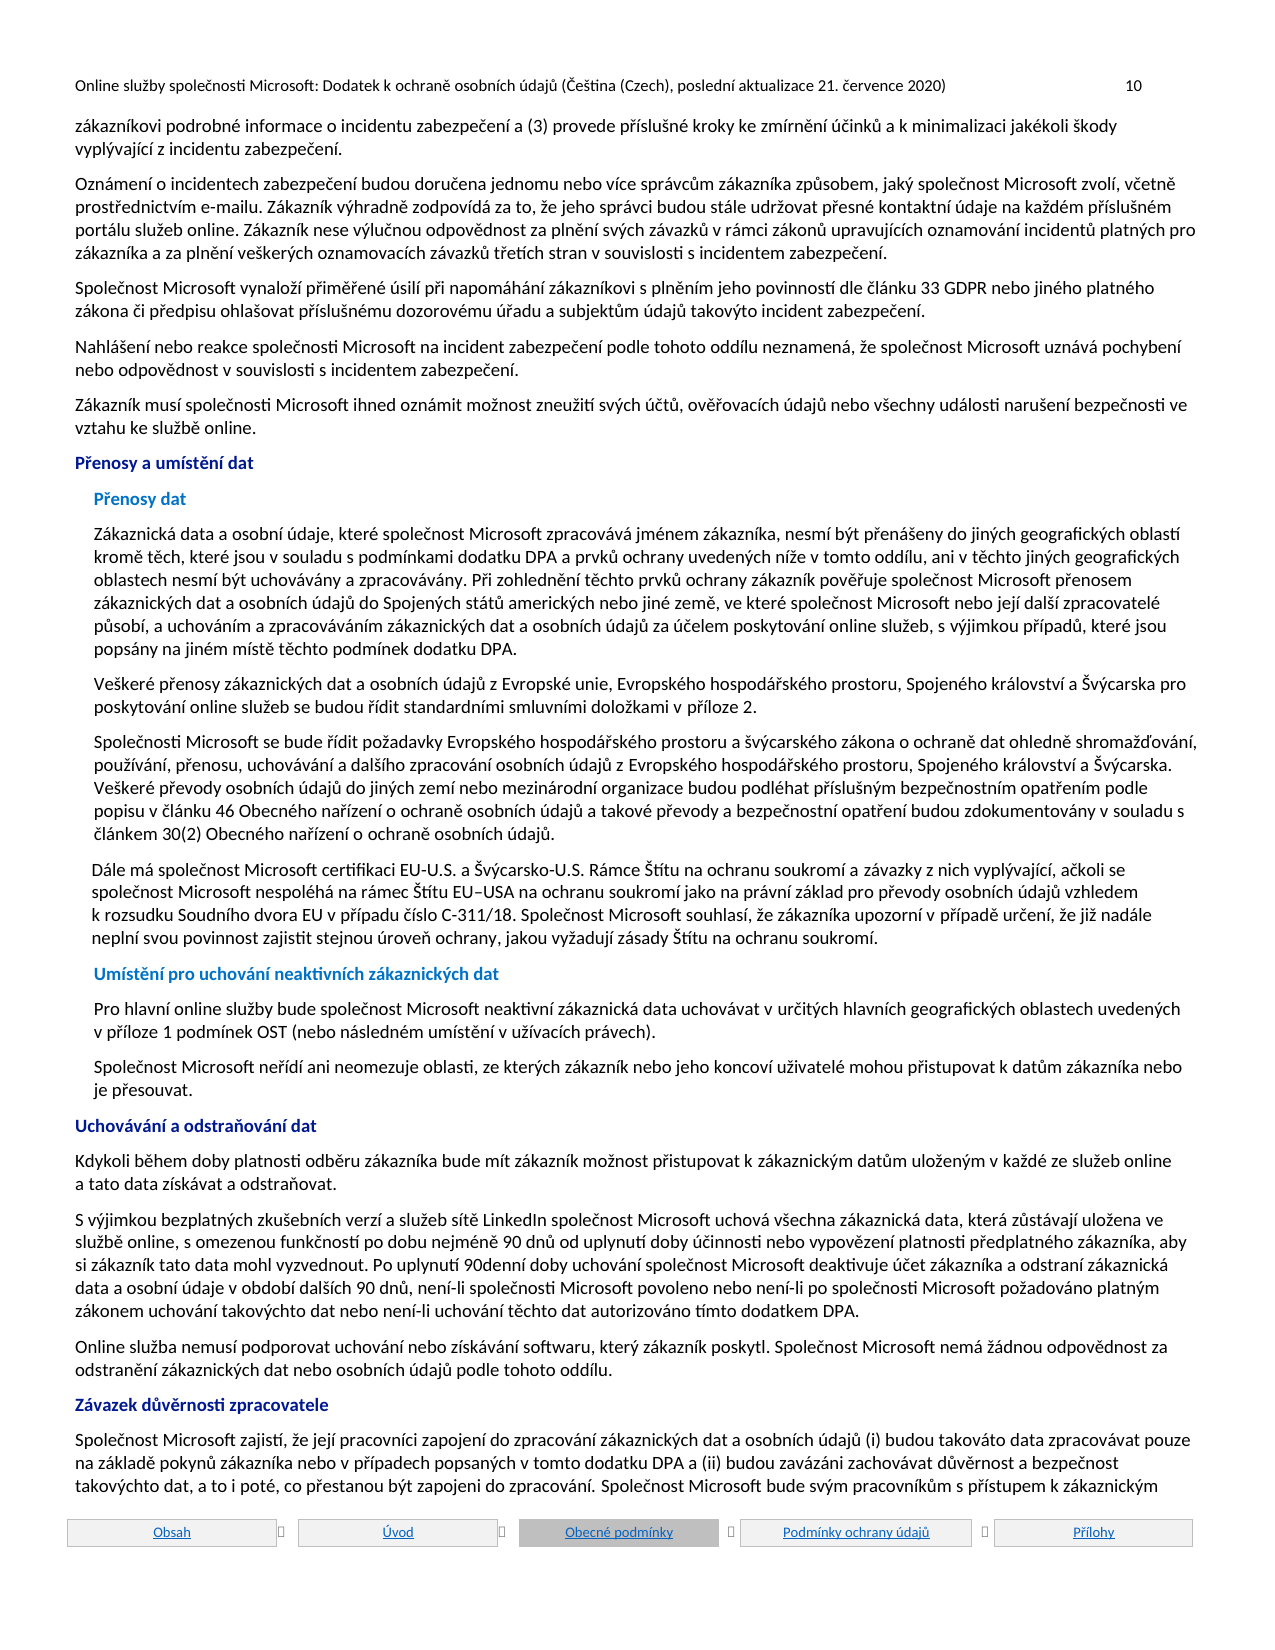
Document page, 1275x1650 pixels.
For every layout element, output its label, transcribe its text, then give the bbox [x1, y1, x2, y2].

list Společnost Microsoft neřídí ani neomezuje oblasti, ze kterých zákazník nebo jeho koncoví uživatelé mohou přistupovat k datům zákazníka nebo je přesouvat. [94, 1056, 1200, 1102]
list Umístění pro uchování neaktivních zákaznických dat [94, 962, 1200, 985]
list Online služba nemusí podporovat uchování nebo získávání softwaru, který zákazník poskytl. Společnost Microsoft nemá žádnou odpovědnost za odstranění zákaznických dat nebo osobních údajů podle tohoto oddílu. [75, 1335, 1200, 1381]
list Kdykoli během doby platnosti odběru zákazníka bude mít zákazník možnost přistupovat k zákaznickým datům uloženým v každé ze služeb online a tato data získávat a odstraňovat. [75, 1149, 1200, 1195]
list Veškeré přenosy zákaznických dat a osobních údajů z Evropské unie, Evropského hospodářského prostoru, Spojeného království a Švýcarska pro poskytování online služeb se budou řídit standardními smluvními doložkami v příloze 2. [94, 672, 1200, 718]
list Oznámení o incidentech zabezpečení budou doručena jednomu nebo více správcům zákazníka způsobem, jaký společnost Microsoft zvolí, včetně prostřednictvím e-mailu. Zákazník výhradně zodpovídá za to, že jeho správci budou stále udržovat přesné kontaktní údaje na každém příslušném portálu služeb online. Zákazník nese výlučnou odpovědnost za plnění svých závazků v rámci zákonů upravujících oznamování incidentů platných pro zákazníka a za plnění veškerých oznamovacích závazků třetích stran v souvislosti s incidentem zabezpečení. [75, 172, 1200, 264]
list Nahlášení nebo reakce společnosti Microsoft na incident zabezpečení podle tohoto oddílu neznamená, že společnost Microsoft uznává pochybení nebo odpovědnost v souvislosti s incidentem zabezpečení. [75, 335, 1200, 381]
list Společnost Microsoft vynaloží přiměřené úsilí při napomáhání zákazníkovi s plněním jeho povinností dle článku 33 GDPR nebo jiného platného zákona či předpisu ohlašovat příslušnému dozorovému úřadu a subjektům údajů takovýto incident zabezpečení. [75, 277, 1200, 322]
list Dále má společnost Microsoft certifikaci EU-U.S. a Švýcarsko-U.S. Rámce Štítu na ochranu soukromí a závazky z nich vyplývající, ačkoli se společnost Microsoft nespoléhá na rámec Štítu EU–USA na ochranu soukromí jako na právní základ pro převody osobních údajů vzhledem k rozsudku Soudního dvora EU v případu číslo C-311/18. Společnost Microsoft souhlasí, že zákazníka upozorní v případě určení, že již nadále neplní svou povinnost zajistit stejnou úroveň ochrany, jakou vyžadují zásady Štítu na ochranu soukromí. [91, 858, 1200, 949]
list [75, 114, 1200, 160]
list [75, 1429, 1200, 1497]
list Zákaznická data a osobní údaje, které společnost Microsoft zpracovává jménem zákazníka, nesmí být přenášeny do jiných geografických oblastí kromě těch, které jsou v souladu s podmínkami dodatku DPA a prvků ochrany uvedených níže v tomto oddílu, ani v těchto jiných geografických oblastech nesmí být uchovávány a zpracovávány. Při zohlednění těchto prvků ochrany zákazník pověřuje společnost Microsoft přenosem zákaznických dat a osobních údajů do Spojených států amerických nebo jiné země, ve které společnost Microsoft nebo její další zpracovatelé působí, a uchováním a zpracováváním zákaznických dat a osobních údajů za účelem poskytování online služeb, s výjimkou případů, které jsou popsány na jiném místě těchto podmínek dodatku DPA. [94, 522, 1200, 660]
subtitle Uchovávání a odstraňování dat [75, 1114, 1200, 1137]
subtitle Přenosy a umístění dat [75, 452, 1200, 474]
subtitle Závazek důvěrnosti zpracovatele [75, 1393, 1200, 1416]
list Pro hlavní online služby bude společnost Microsoft neaktivní zákaznická data uchovávat v určitých hlavních geografických oblastech uvedených v příloze 1 podmínek OST (nebo následném umístění v užívacích právech). [94, 997, 1200, 1043]
list Zákazník musí společnosti Microsoft ihned oznámit možnost zneužití svých účtů, ověřovacích údajů nebo všechny události narušení bezpečnosti ve vztahu ke službě online. [75, 393, 1200, 439]
list Přenosy dat [94, 487, 1200, 510]
list Společnosti Microsoft se bude řídit požadavky Evropského hospodářského prostoru a švýcarského zákona o ochraně dat ohledně shromažďování, používání, přenosu, uchovávání a dalšího zpracování osobních údajů z Evropského hospodářského prostoru, Spojeného království a Švýcarska. Veškeré převody osobních údajů do jiných zemí nebo mezinárodní organizace budou podléhat příslušným bezpečnostním opatřením podle popisu v článku 46 Obecného nařízení o ochraně osobních údajů a takové převody a bezpečnostní opatření budou zdokumentovány v souladu s článkem 30(2) Obecného nařízení o ochraně osobních údajů. [94, 731, 1200, 845]
list S výjimkou bezplatných zkušebních verzí a služeb sítě LinkedIn společnost Microsoft uchová všechna zákaznická data, která zůstávají uložena ve službě online, s omezenou funkčností po dobu nejméně 90 dnů od uplynutí doby účinnosti nebo vypovězení platnosti předplatného zákazníka, aby si zákazník tato data mohl vyzvednout. Po uplynutí 90denní doby uchování společnost Microsoft deaktivuje účet zákazníka a odstraní zákaznická data a osobní údaje v období dalších 90 dnů, není-li společnosti Microsoft povoleno nebo není-li po společnosti Microsoft požadováno platným zákonem uchování takovýchto dat nebo není-li uchování těchto dat autorizováno tímto dodatkem DPA. [75, 1208, 1200, 1322]
